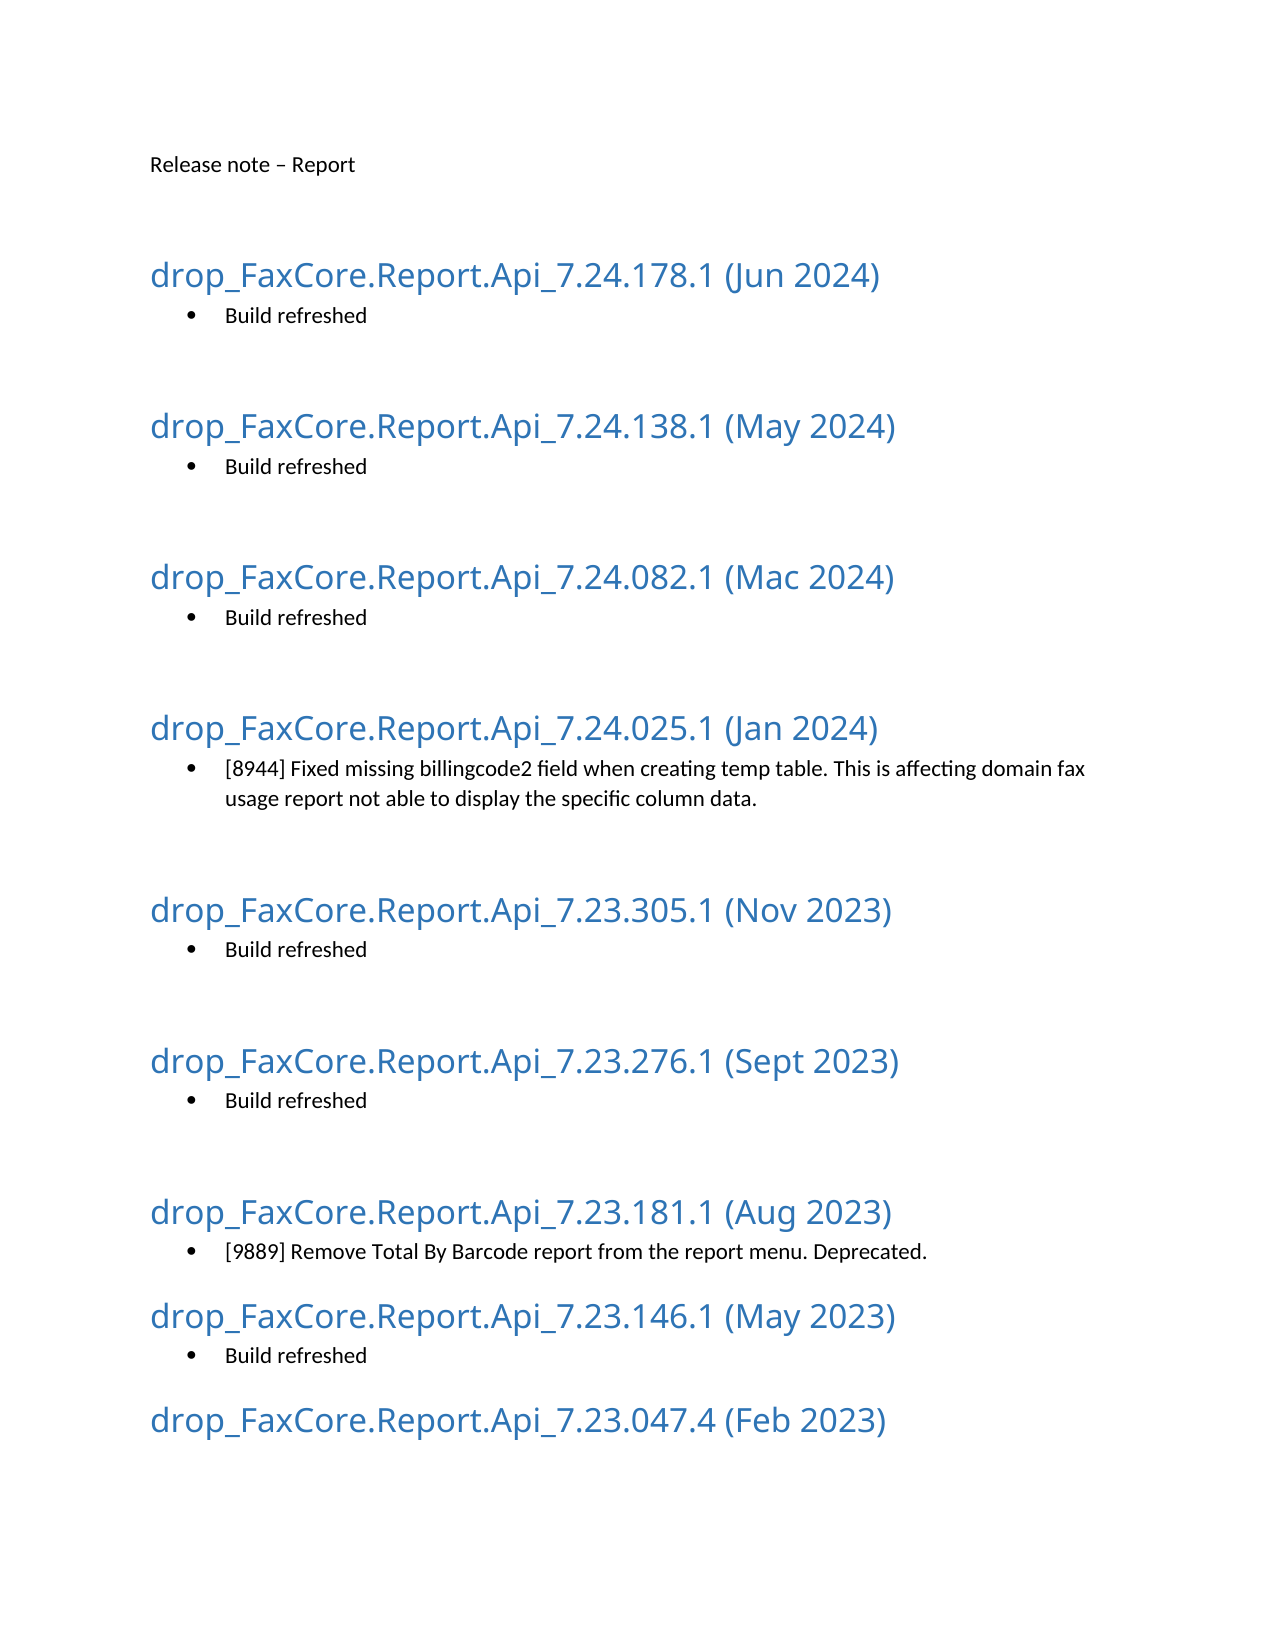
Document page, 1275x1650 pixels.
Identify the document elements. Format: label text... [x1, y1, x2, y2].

subtitle drop_FaxCore.Report.Api_7.24.082.1 (Mac 2024) [150, 554, 1125, 599]
subtitle drop_FaxCore.Report.Api_7.23.047.4 (Feb 2023) [150, 1397, 1125, 1491]
subtitle drop_FaxCore.Report.Api_7.24.025.1 (Jan 2024) [150, 705, 1125, 751]
list Build refreshed [187, 452, 1125, 480]
list Build refreshed [187, 1342, 1125, 1370]
subtitle drop_FaxCore.Report.Api_7.24.178.1 (Jun 2024) [150, 252, 1125, 297]
subtitle drop_FaxCore.Report.Api_7.23.276.1 (Sept 2023) [150, 1037, 1125, 1083]
list Build refreshed [187, 301, 1125, 329]
subtitle drop_FaxCore.Report.Api_7.23.146.1 (May 2023) [150, 1293, 1125, 1338]
subtitle drop_FaxCore.Report.Api_7.24.138.1 (May 2024) [150, 403, 1125, 448]
list [8944] Fixed missing billingcode2 field when creating temp table. This is affecting domain fax usage report not able to display the specific column data. [187, 754, 1125, 812]
text Release note – Report [150, 150, 1125, 178]
list [9889] Remove Total By Barcode report from the report menu. Deprecated. [187, 1237, 1125, 1266]
subtitle drop_FaxCore.Report.Api_7.23.181.1 (Aug 2023) [150, 1188, 1125, 1234]
list Build refreshed [187, 1086, 1125, 1114]
subtitle drop_FaxCore.Report.Api_7.23.305.1 (Nov 2023) [150, 886, 1125, 932]
list Build refreshed [187, 603, 1125, 631]
list Build refreshed [187, 935, 1125, 963]
